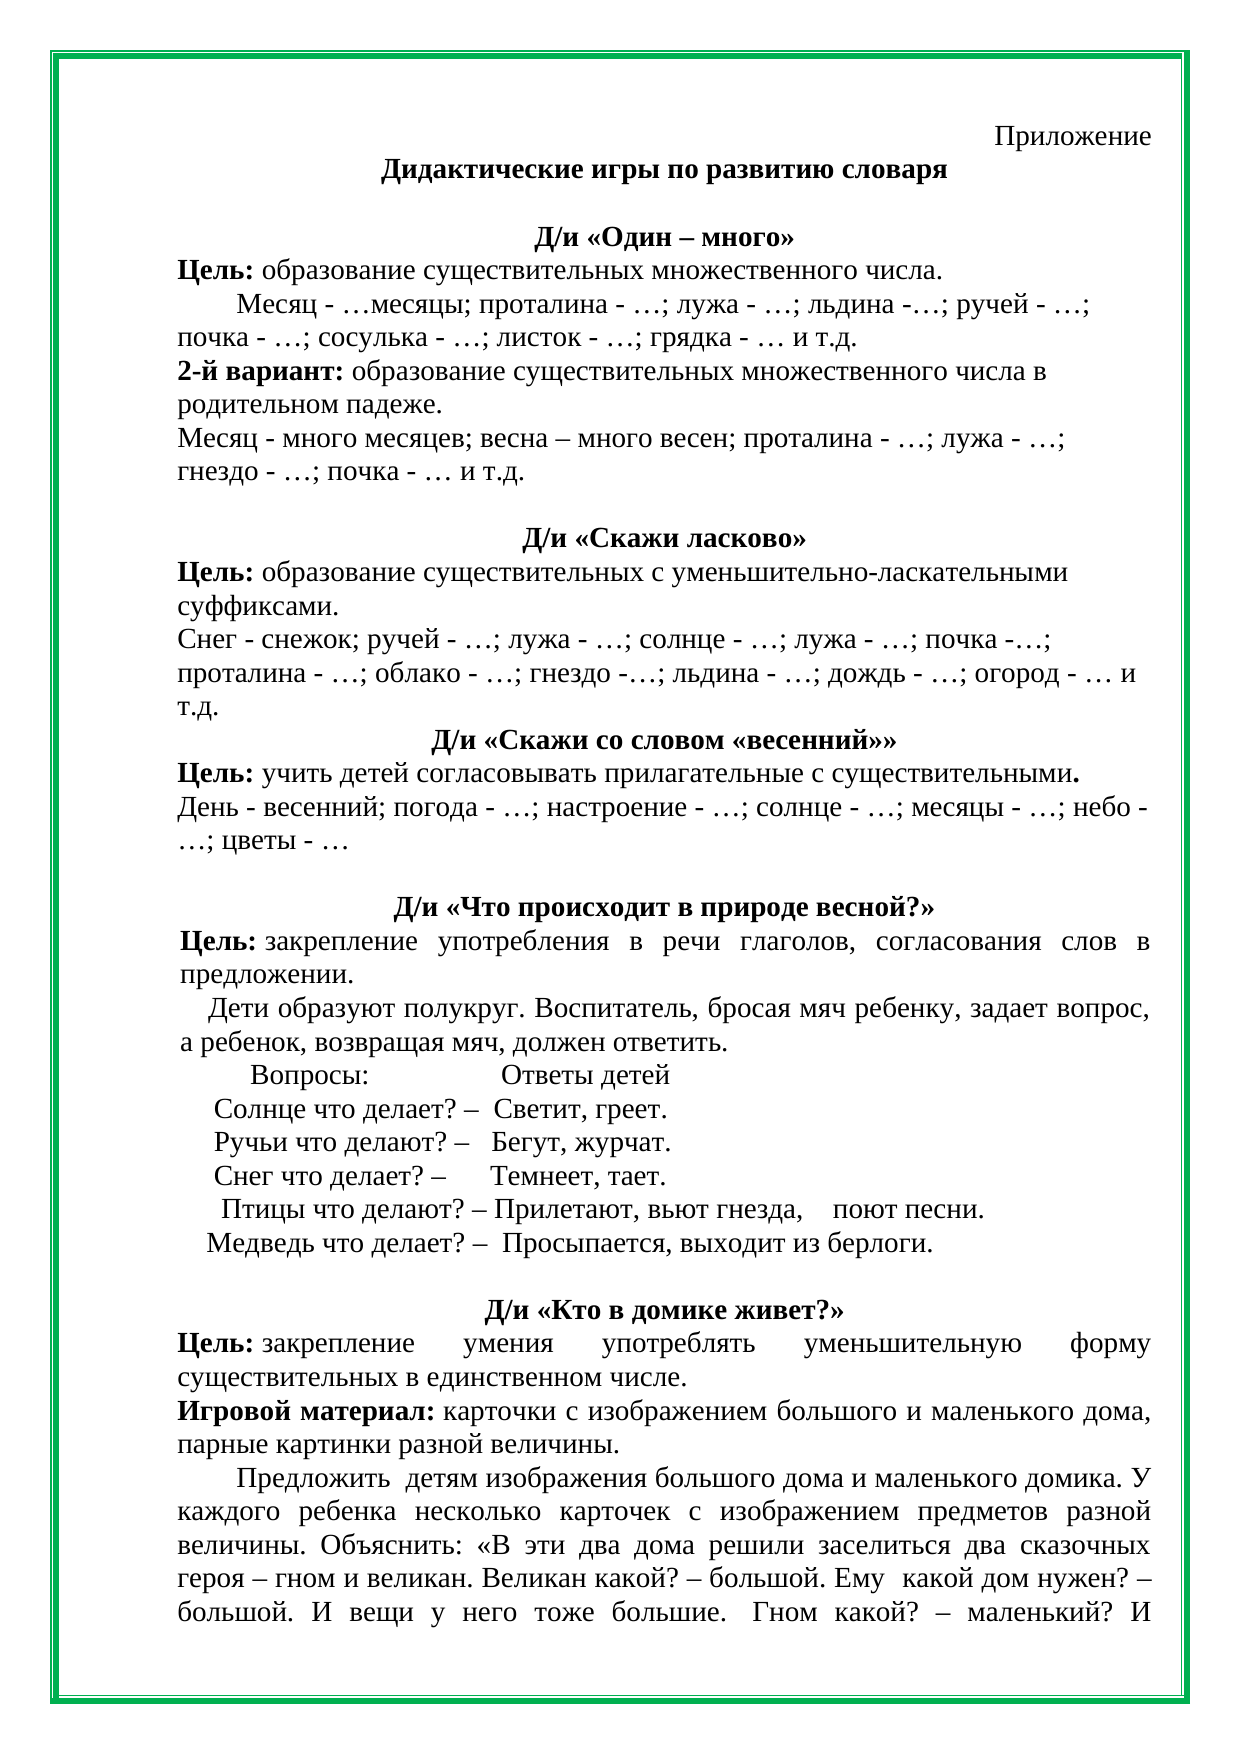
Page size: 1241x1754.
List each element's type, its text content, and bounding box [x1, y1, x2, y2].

text Ручьи что делают? – Бегут, журчат. [177, 1124, 1151, 1158]
text Снег что делает? – Темнеет, тает. [177, 1158, 1151, 1191]
text Д/и «Кто в домике живет?» [177, 1292, 1152, 1326]
text Цель: закрепление употребления в речи глаголов, согласования слов в предложении. [180, 923, 1151, 990]
text Д/и «Один – много» [177, 219, 1152, 252]
text Снег - снежок; ручей - …; лужа - …; солнце - …; лужа - …; почка -…; проталина - …; облако - …; гнездо -…; льдина - …; дождь - …; огород - … и т.д. [177, 621, 1152, 722]
text Приложение [177, 118, 1152, 152]
text Месяц - много месяцев; весна – много весен; проталина - …; лужа - …; гнездо - …; почка - … и т.д. [177, 420, 1152, 487]
text Д/и «Что происходит в природе весной?» [177, 889, 1151, 923]
text Дети образуют полукруг. Воспитатель, бросая мяч ребенку, задает вопрос, а ребенок, возвращая мяч, должен ответить. [180, 990, 1151, 1057]
text Медведь что делает? – Просыпается, выходит из берлоги. [177, 1225, 1152, 1258]
text Месяц - …месяцы; проталина - …; лужа - …; льдина -…; ручей - …; почка - …; сосулька - …; листок - …; грядка - … и т.д. [177, 286, 1152, 353]
text Цель: образование существительных с уменьшительно-ласкательными суффиксами. [177, 554, 1152, 621]
text Д/и «Скажи ласково» [177, 521, 1152, 554]
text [177, 1460, 1152, 1627]
text Д/и «Скажи со словом «весенний»» [177, 722, 1152, 755]
text Вопросы: Ответы детей [177, 1057, 1151, 1091]
text Цель: закрепление умения употреблять уменьшительную форму существительных в единственном числе. [177, 1326, 1152, 1393]
text Солнце что делает? – Светит, греет. [177, 1091, 1151, 1124]
text Цель: образование существительных множественного числа. [177, 252, 1152, 286]
text Птицы что делают? – Прилетают, вьют гнезда, поют песни. [177, 1191, 1151, 1225]
text День - весенний; погода - …; настроение - …; солнце - …; месяцы - …; небо - …; цветы - … [177, 789, 1152, 856]
text Игровой материал: карточки с изображением большого и маленького дома, парные картинки разной величины. [177, 1393, 1152, 1460]
text Дидактические игры по развитию словаря [177, 152, 1152, 185]
text Цель: учить детей согласовывать прилагательные с существительными. [177, 755, 1152, 789]
text 2-й вариант: образование существительных множественного числа в родительном падеже. [177, 353, 1152, 420]
